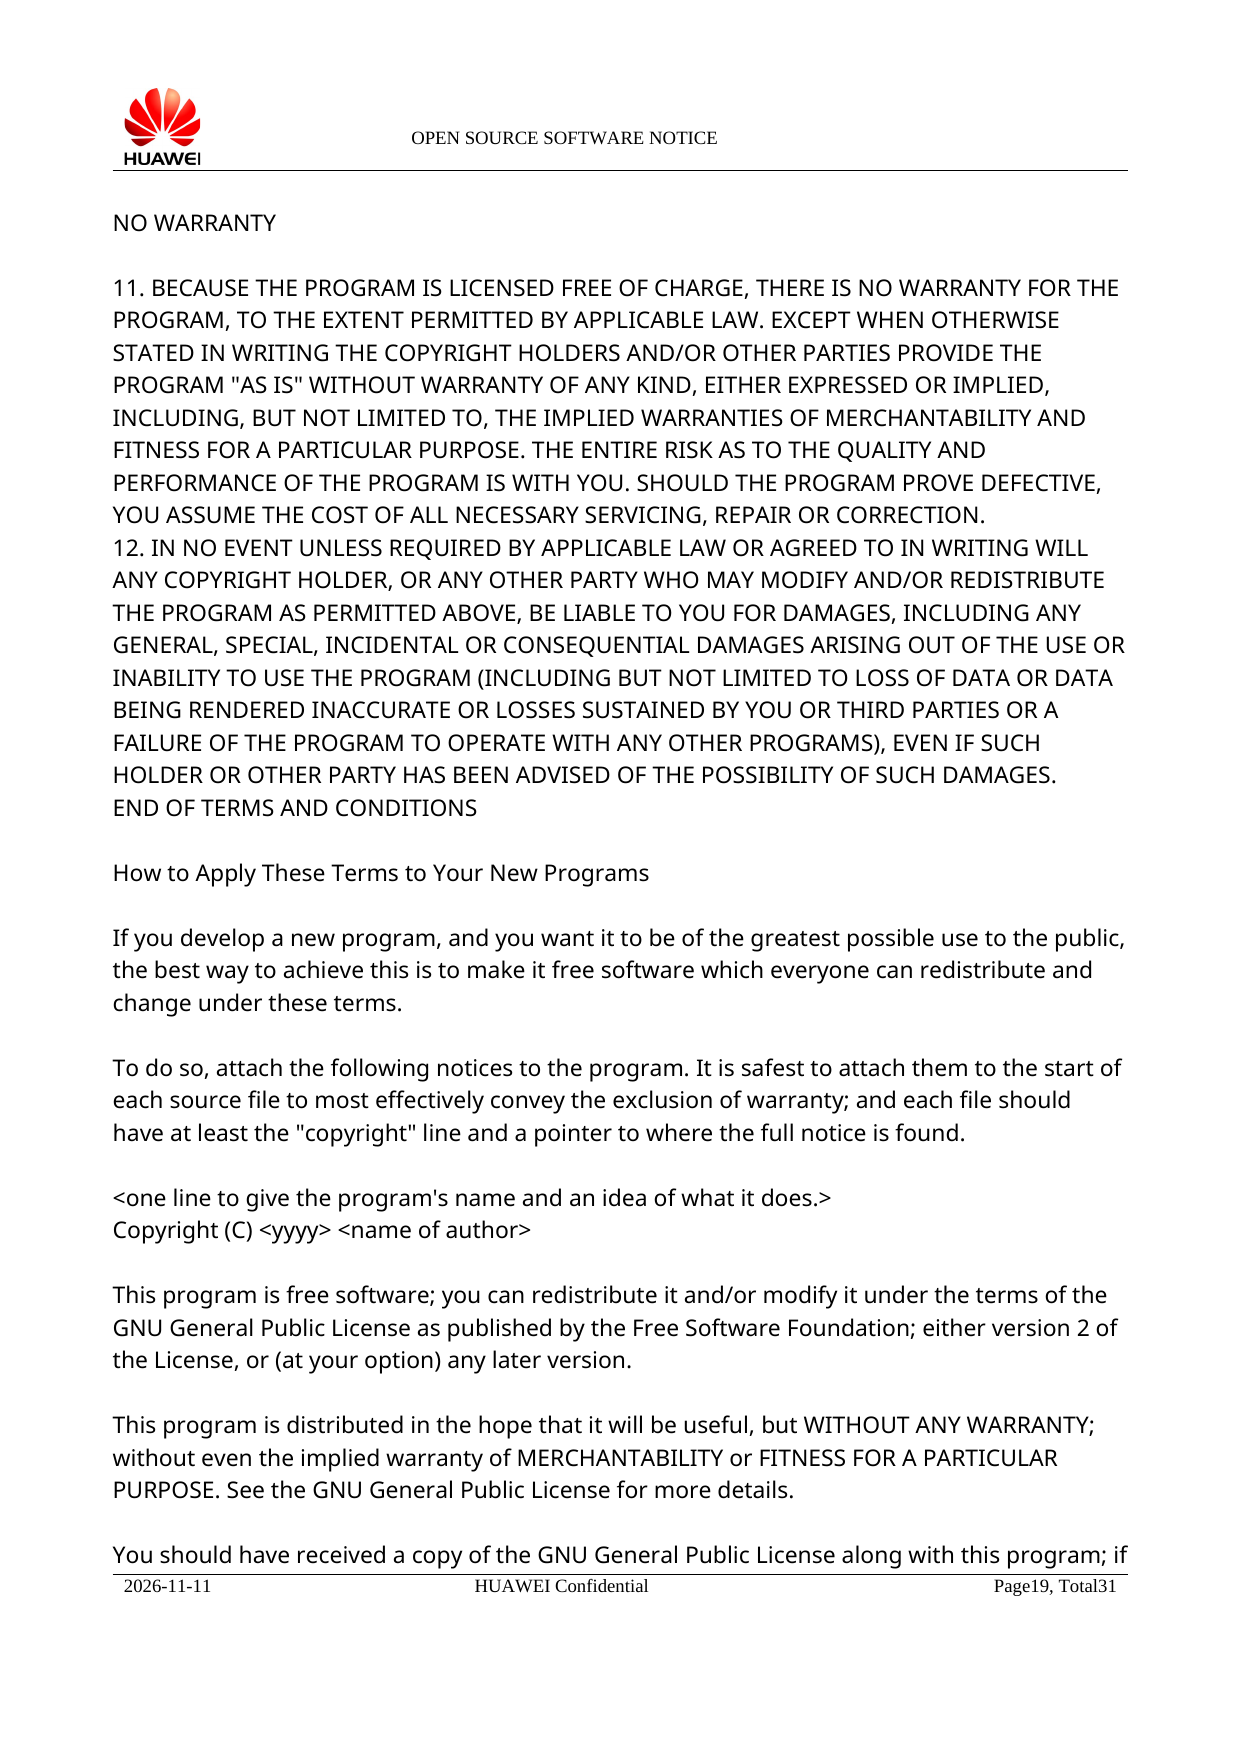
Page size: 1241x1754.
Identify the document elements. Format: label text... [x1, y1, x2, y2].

text END OF TERMS AND CONDITIONS [112, 791, 1128, 824]
text To do so, attach the following notices to the program. It is safest to attach them to the start of each source file to most effectively convey the exclusion of warranty; and each file should have at least the "copyright" line and a pointer to where the full notice is found. [112, 1051, 1128, 1149]
text If you develop a new program, and you want it to be of the greatest possible use to the public, the best way to achieve this is to make it free software which everyone can redistribute and change under these terms. [112, 921, 1128, 1019]
text 11. BECAUSE THE PROGRAM IS LICENSED FREE OF CHARGE, THERE IS NO WARRANTY FOR THE PROGRAM, TO THE EXTENT PERMITTED BY APPLICABLE LAW. EXCEPT WHEN OTHERWISE STATED IN WRITING THE COPYRIGHT HOLDERS AND/OR OTHER PARTIES PROVIDE THE PROGRAM "AS IS" WITHOUT WARRANTY OF ANY KIND, EITHER EXPRESSED OR IMPLIED, INCLUDING, BUT NOT LIMITED TO, THE IMPLIED WARRANTIES OF MERCHANTABILITY AND FITNESS FOR A PARTICULAR PURPOSE. THE ENTIRE RISK AS TO THE QUALITY AND PERFORMANCE OF THE PROGRAM IS WITH YOU. SHOULD THE PROGRAM PROVE DEFECTIVE, YOU ASSUME THE COST OF ALL NECESSARY SERVICING, REPAIR OR CORRECTION. [112, 271, 1128, 531]
text How to Apply These Terms to Your New Programs [112, 856, 1128, 889]
text Copyright (C) <yyyy> <name of author> [112, 1214, 1128, 1246]
text <one line to give the program's name and an idea of what it does.> [112, 1181, 1128, 1214]
text This program is free software; you can redistribute it and/or modify it under the terms of the GNU General Public License as published by the Free Software Foundation; either version 2 of the License, or (at your option) any later version. [112, 1279, 1128, 1376]
text NO WARRANTY [112, 206, 1128, 239]
text 12. IN NO EVENT UNLESS REQUIRED BY APPLICABLE LAW OR AGREED TO IN WRITING WILL ANY COPYRIGHT HOLDER, OR ANY OTHER PARTY WHO MAY MODIFY AND/OR REDISTRIBUTE THE PROGRAM AS PERMITTED ABOVE, BE LIABLE TO YOU FOR DAMAGES, INCLUDING ANY GENERAL, SPECIAL, INCIDENTAL OR CONSEQUENTIAL DAMAGES ARISING OUT OF THE USE OR INABILITY TO USE THE PROGRAM (INCLUDING BUT NOT LIMITED TO LOSS OF DATA OR DATA BEING RENDERED INACCURATE OR LOSSES SUSTAINED BY YOU OR THIRD PARTIES OR A FAILURE OF THE PROGRAM TO OPERATE WITH ANY OTHER PROGRAMS), EVEN IF SUCH HOLDER OR OTHER PARTY HAS BEEN ADVISED OF THE POSSIBILITY OF SUCH DAMAGES. [112, 531, 1128, 791]
text This program is distributed in the hope that it will be useful, but WITHOUT ANY WARRANTY; without even the implied warranty of MERCHANTABILITY or FITNESS FOR A PARTICULAR PURPOSE. See the GNU General Public License for more details. [112, 1409, 1128, 1506]
picture [124, 88, 201, 165]
